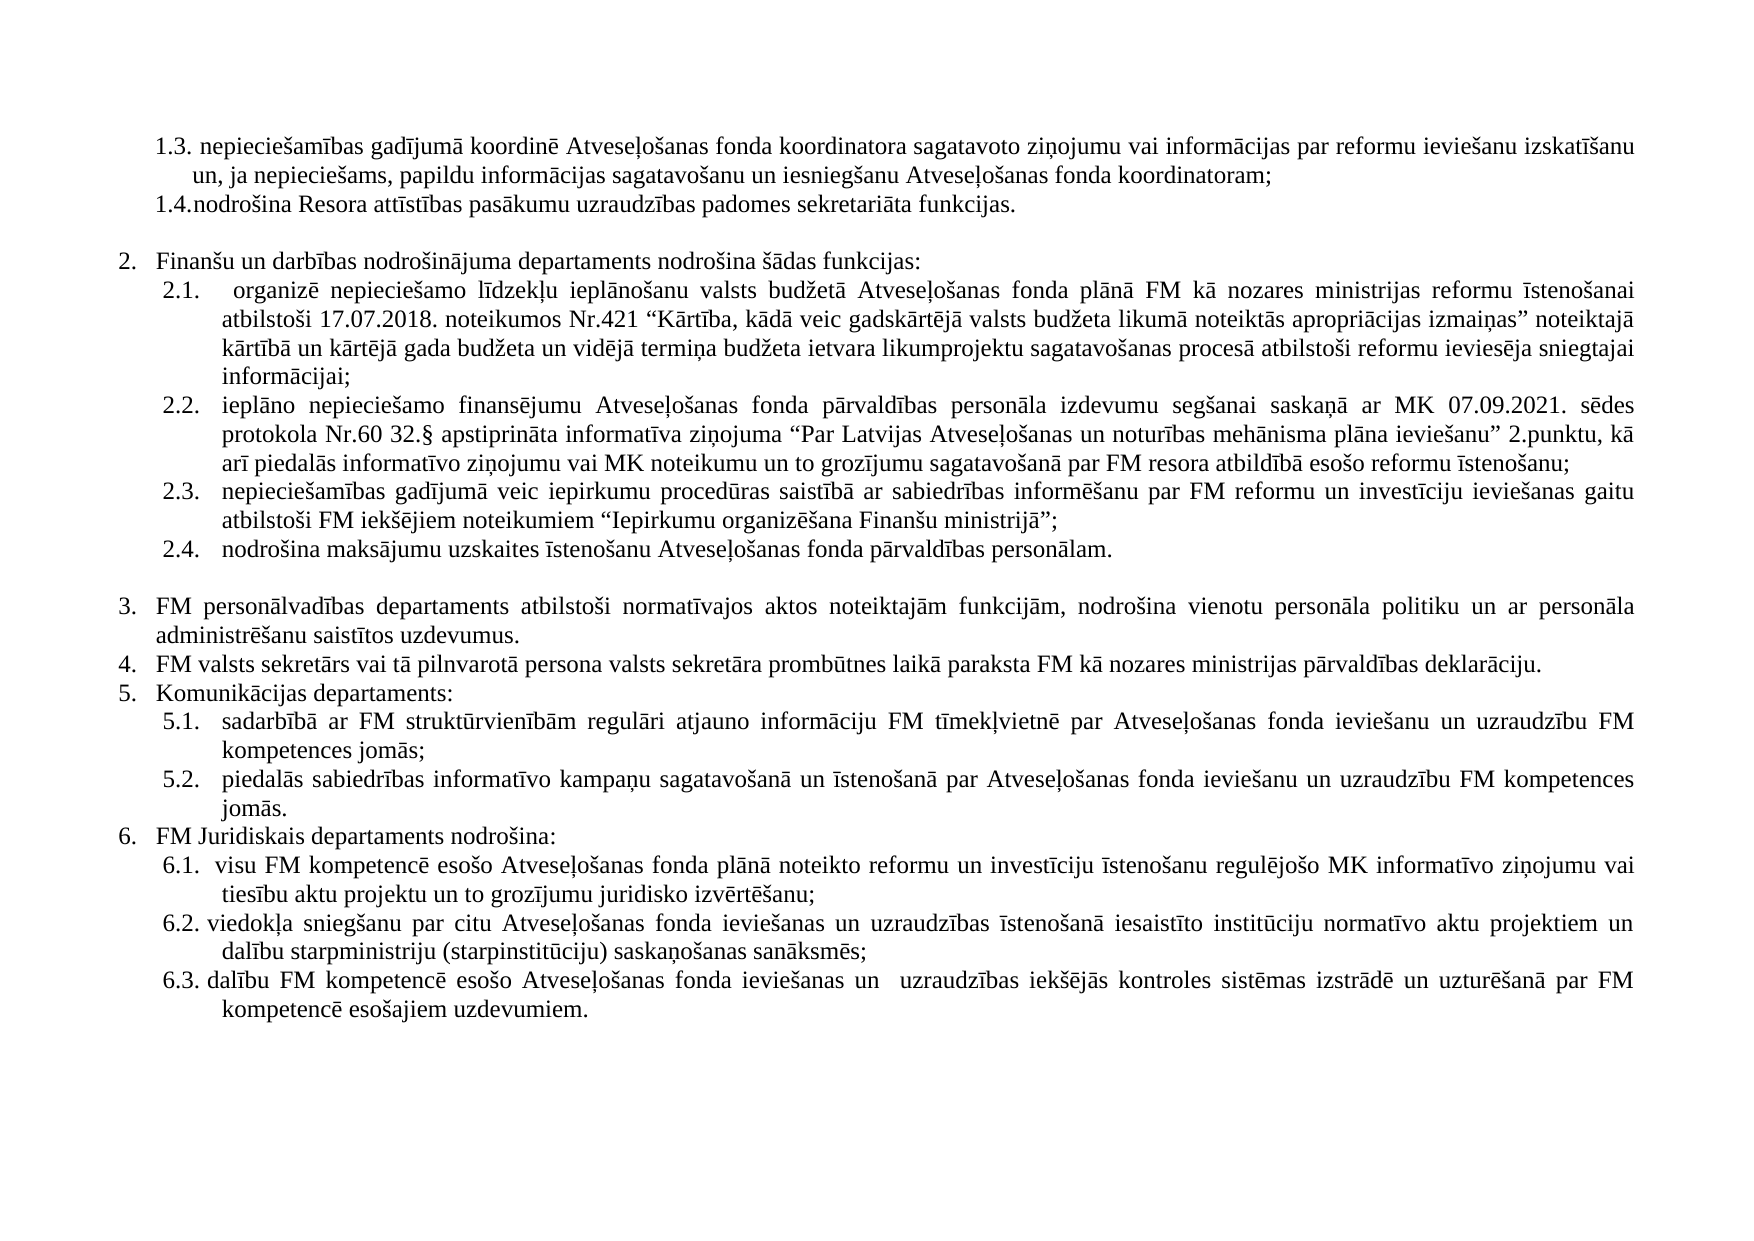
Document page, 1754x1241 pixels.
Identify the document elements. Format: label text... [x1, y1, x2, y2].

list dalību FM kompetencē esošo Atveseļošanas fonda ieviešanas un uzraudzības iekšējās kontroles sistēmas izstrādē un uzturēšanā par FM kompetencē esošajiem uzdevumiem. [162, 965, 1636, 1023]
list piedalās sabiedrības informatīvo kampaņu sagatavošanā un īstenošanā par Atveseļošanas fonda ieviešanu un uzraudzību FM kompetences jomās. [162, 764, 1636, 821]
list sadarbībā ar FM struktūrvienībām regulāri atjauno informāciju FM tīmekļvietnē par Atveseļošanas fonda ieviešanu un uzraudzību FM kompetences jomās; [162, 706, 1636, 764]
list viedokļa sniegšanu par citu Atveseļošanas fonda ieviešanas un uzraudzības īstenošanā iesaistīto institūciju normatīvo aktu projektiem un dalību starpministriju (starpinstitūciju) saskaņošanas sanāksmēs; [162, 908, 1636, 965]
list organizē nepieciešamo līdzekļu ieplānošanu valsts budžetā Atveseļošanas fonda plānā FM kā nozares ministrijas reformu īstenošanai atbilstoši 17.07.2018. noteikumos Nr.421 “Kārtība, kādā veic gadskārtējā valsts budžeta likumā noteiktās apropriācijas izmaiņas” noteiktajā kārtībā un kārtējā gada budžeta un vidējā termiņa budžeta ietvara likumprojektu sagatavošanas procesā atbilstoši reformu ieviesēja sniegtajai informācijai; [162, 275, 1636, 390]
list Komunikācijas departaments: [118, 678, 1636, 706]
list Finanšu un darbības nodrošinājuma departaments nodrošina šādas funkcijas: [118, 246, 1636, 275]
list FM personālvadības departaments atbilstoši normatīvajos aktos noteiktajām funkcijām, nodrošina vienotu personāla politiku un ar personāla administrēšanu saistītos uzdevumus. [118, 591, 1636, 649]
list FM valsts sekretārs vai tā pilnvarotā persona valsts sekretāra prombūtnes laikā paraksta FM kā nozares ministrijas pārvaldības deklarāciju. [118, 649, 1636, 678]
list visu FM kompetencē esošo Atveseļošanas fonda plānā noteikto reformu un investīciju īstenošanu regulējošo MK informatīvo ziņojumu vai tiesību aktu projektu un to grozījumu juridisko izvērtēšanu; [162, 850, 1636, 908]
list nodrošina maksājumu uzskaites īstenošanu Atveseļošanas fonda pārvaldības personālam. [162, 534, 1636, 563]
list FM Juridiskais departaments nodrošina: [118, 821, 1636, 850]
list nodrošina Resora attīstības pasākumu uzraudzības padomes sekretariāta funkcijas. [154, 189, 1636, 218]
list ieplāno nepieciešamo finansējumu Atveseļošanas fonda pārvaldības personāla izdevumu segšanai saskaņā ar MK 07.09.2021. sēdes protokola Nr.60 32.§ apstiprināta informatīva ziņojuma “Par Latvijas Atveseļošanas un noturības mehānisma plāna ieviešanu” 2.punktu, kā arī piedalās informatīvo ziņojumu vai MK noteikumu un to grozījumu sagatavošanā par FM resora atbildībā esošo reformu īstenošanu; [162, 390, 1636, 476]
list nepieciešamības gadījumā koordinē Atveseļošanas fonda koordinatora sagatavoto ziņojumu vai informācijas par reformu ieviešanu izskatīšanu un, ja nepieciešams, papildu informācijas sagatavošanu un iesniegšanu Atveseļošanas fonda koordinatoram; [154, 131, 1636, 189]
list nepieciešamības gadījumā veic iepirkumu procedūras saistībā ar sabiedrības informēšanu par FM reformu un investīciju ieviešanas gaitu atbilstoši FM iekšējiem noteikumiem “Iepirkumu organizēšana Finanšu ministrijā”; [162, 476, 1636, 534]
